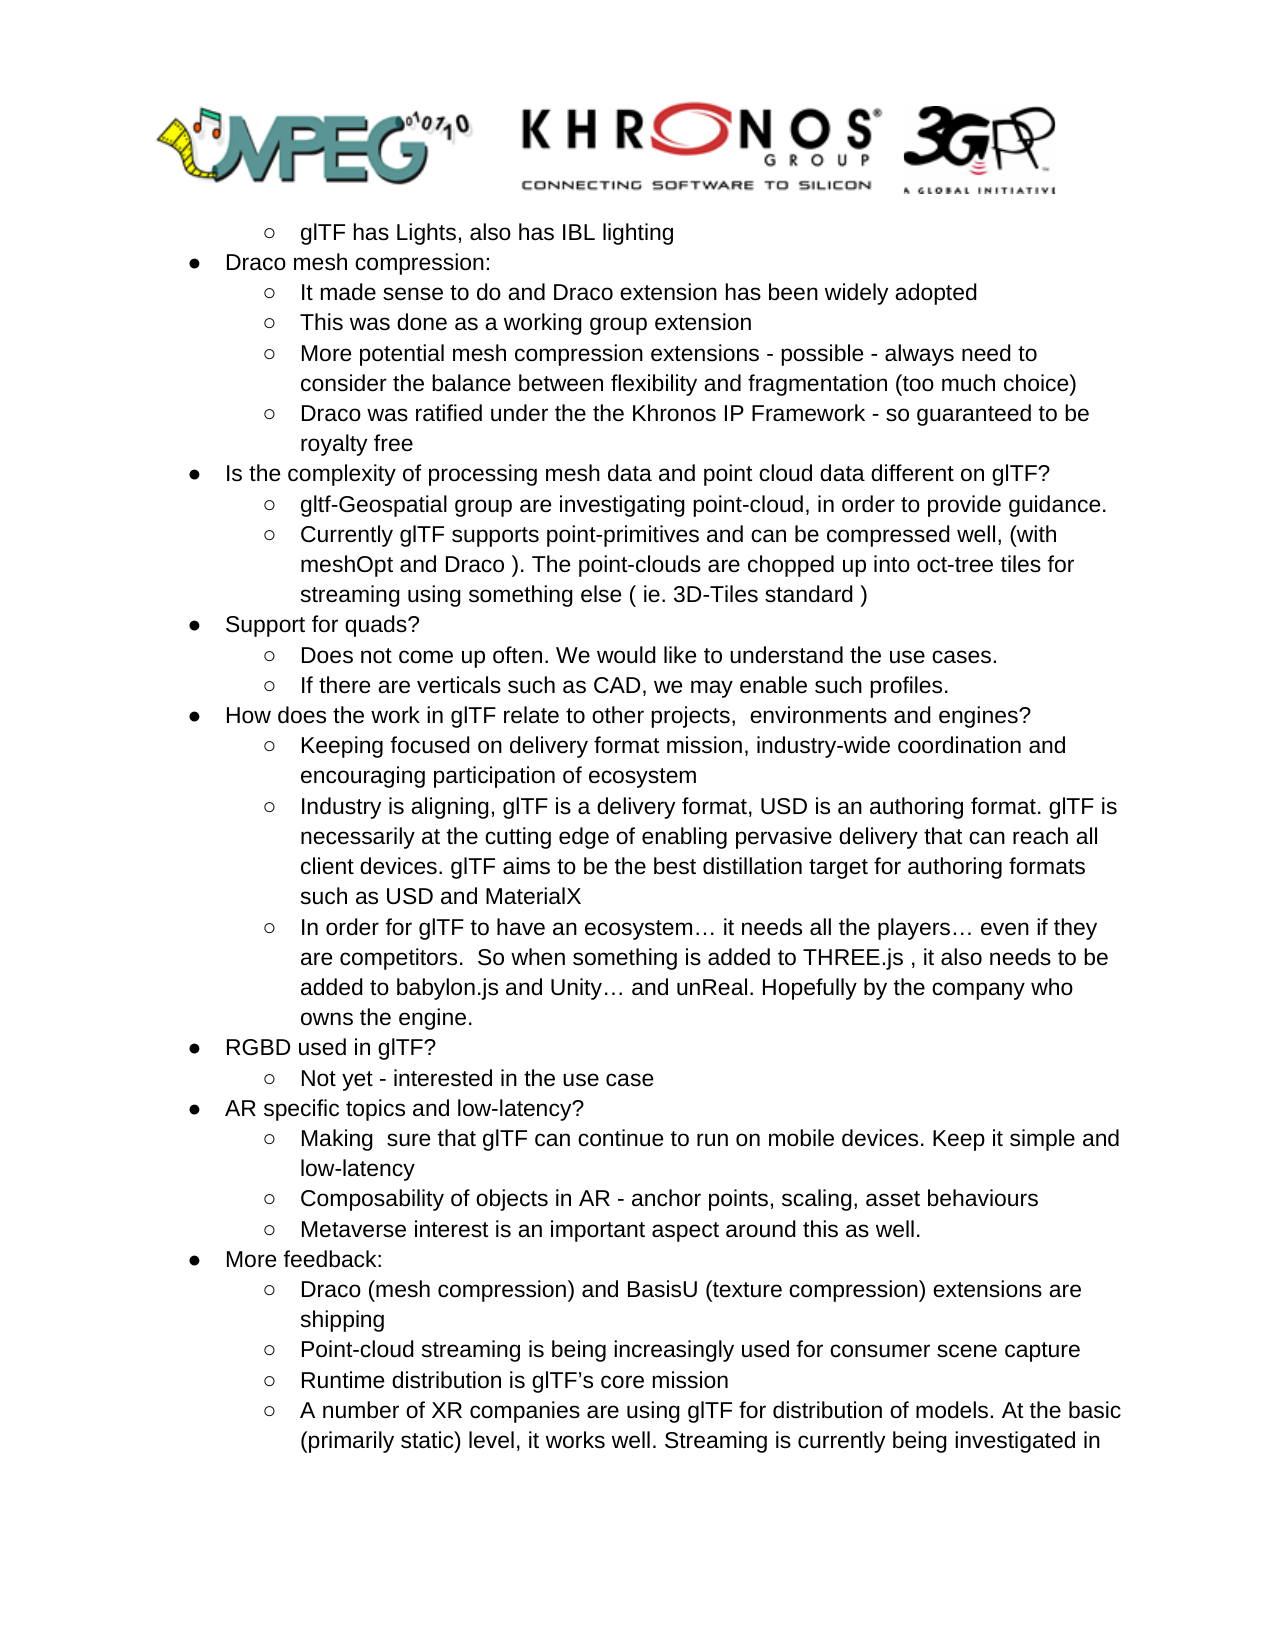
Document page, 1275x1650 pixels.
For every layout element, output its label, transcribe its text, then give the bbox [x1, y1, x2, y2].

list RGBD used in glTF? [187, 1034, 1125, 1061]
list Is the complexity of processing mesh data and point cloud data different on glTF? [187, 460, 1125, 487]
list More potential mesh compression extensions - possible - always need to consider the balance between flexibility and fragmentation (too much choice) [262, 339, 1125, 396]
picture [505, 100, 898, 194]
picture [903, 106, 1056, 194]
list Composability of objects in AR - anchor points, scaling, asset behaviours [262, 1185, 1125, 1212]
picture [150, 100, 480, 194]
list Not yet - interested in the use case [262, 1064, 1125, 1091]
list In order for glTF to have an ecosystem… it needs all the players… even if they are competitors. So when something is added to THREE.js , it also needs to be added to babylon.js and Unity… and unReal. Hopefully by the company who owns the engine. [262, 913, 1125, 1031]
list How does the work in glTF relate to other projects, environments and engines? [187, 702, 1125, 728]
list Draco (mesh compression) and BasisU (texture compression) extensions are shipping [262, 1276, 1125, 1333]
list More feedback: [187, 1246, 1125, 1272]
list Keeping focused on delivery format mission, industry-wide coordination and encouraging participation of ecosystem [262, 732, 1125, 789]
list Support for quads? [187, 611, 1125, 638]
list Runtime distribution is glTF’s core mission [262, 1367, 1125, 1393]
list Currently glTF supports point-primitives and can be compressed well, (with meshOpt and Draco ). The point-clouds are chopped up into oct-tree tiles for streaming using something else ( ie. 3D-Tiles standard ) [262, 521, 1125, 608]
list If there are verticals such as CAD, we may enable such profiles. [262, 672, 1125, 698]
list glTF has Lights, also has IBL lighting [262, 219, 1125, 245]
list Making sure that glTF can continue to run on mobile devices. Keep it simple and low-latency [262, 1125, 1125, 1182]
list Metaverse interest is an important aspect around this as well. [262, 1216, 1125, 1242]
list Industry is aligning, glTF is a delivery format, USD is an authoring format. glTF is necessarily at the cutting edge of enabling pervasive delivery that can reach all client devices. glTF aims to be the best distillation target for authoring formats such as USD and MaterialX [262, 793, 1125, 910]
list Draco was ratified under the the Khronos IP Framework - so guaranteed to be royalty free [262, 400, 1125, 457]
list It made sense to do and Draco extension has been widely adopted [262, 279, 1125, 306]
list gltf-Geospatial group are investigating point-cloud, in order to provide guidance. [262, 491, 1125, 517]
list Point-cloud streaming is being increasingly used for consumer scene capture [262, 1336, 1125, 1363]
list Does not come up often. We would like to understand the use cases. [262, 642, 1125, 668]
list AR specific topics and low-latency? [187, 1095, 1125, 1121]
list This was done as a working group extension [262, 309, 1125, 336]
list Draco mesh compression: [187, 249, 1125, 275]
